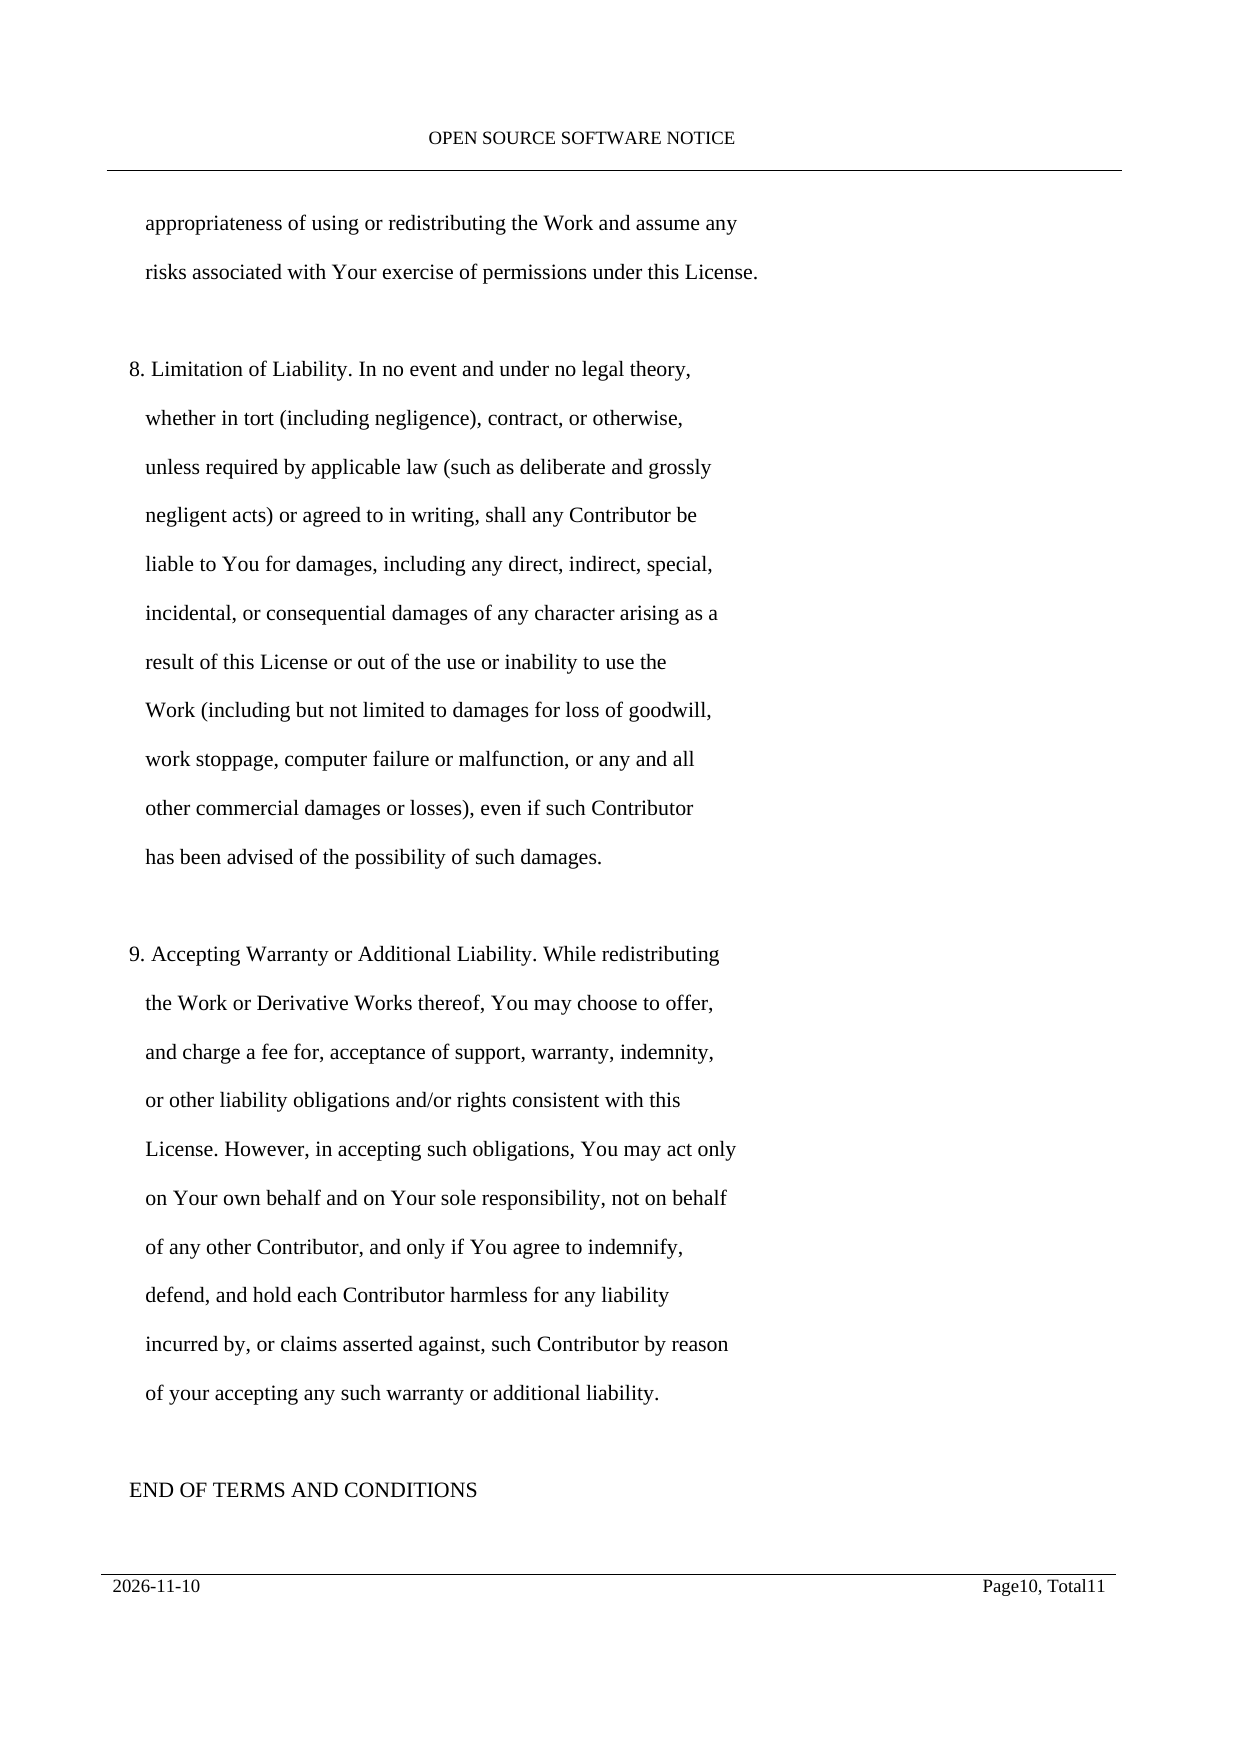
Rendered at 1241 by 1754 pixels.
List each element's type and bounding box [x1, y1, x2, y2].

text [112, 206, 1128, 1506]
